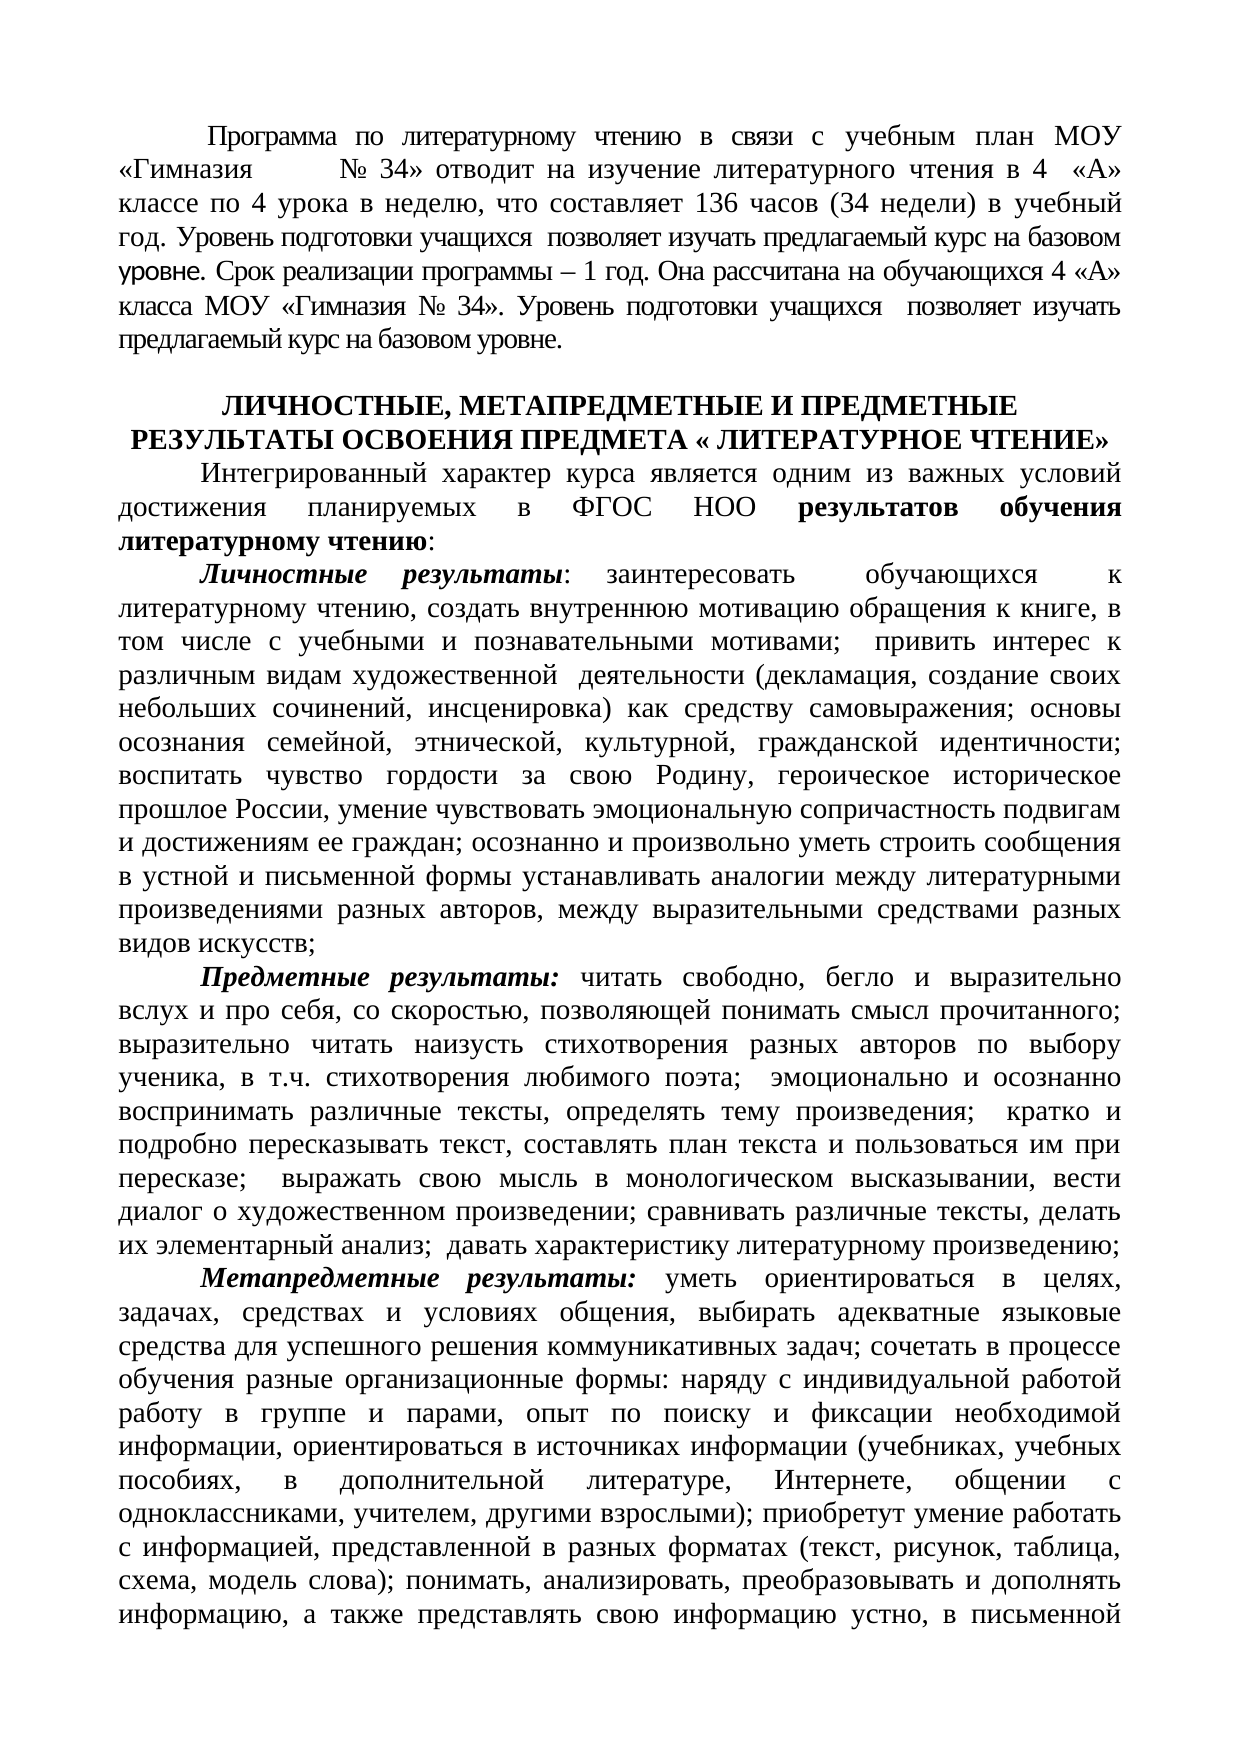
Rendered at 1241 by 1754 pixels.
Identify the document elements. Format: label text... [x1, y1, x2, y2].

text Личностные результаты: заинтересовать обучающихся к литературному чтению, создать внутреннюю мотивацию обращения к книге, в том числе с учебными и познавательными мотивами; привить интерес к различным видам художественной деятельности (декламация, создание своих небольших сочинений, инсценировка) как средству самовыражения; основы осознания семейной, этнической, культурной, гражданской идентичности; воспитать чувство гордости за свою Родину, героическое историческое прошлое России, умение чувствовать эмоциональную сопричастность подвигам и достижениям ее граждан; осознанно и произвольно уметь строить сообщения в устной и письменной формы устанавливать аналогии между литературными произведениями разных авторов, между выразительными средствами разных видов искусств; [118, 556, 1122, 959]
text Интегрированный характер курса является одним из важных условий достижения планируемых в ФГОС НОО результатов обучения литературному чтению: [118, 456, 1122, 556]
text ЛИЧНОСТНЫЕ, МЕТАПРЕДМЕТНЫЕ И ПРЕДМЕТНЫЕ РЕЗУЛЬТАТЫ ОСВОЕНИЯ ПРЕДМЕТА « ЛИТЕРАТУРНОЕ ЧТЕНИЕ» [118, 388, 1122, 456]
text Предметные результаты: читать свободно, бегло и выразительно вслух и про себя, со скоростью, позволяющей понимать смысл прочитанного; выразительно читать наизусть стихотворения разных авторов по выбору ученика, в т.ч. стихотворения любимого поэта; эмоционально и осознанно воспринимать различные тексты, определять тему произведения; кратко и подробно пересказывать текст, составлять план текста и пользоваться им при пересказе; выражать свою мысль в монологическом высказывании, вести диалог о художественном произведении; сравнивать различные тексты, делать их элементарный анализ; давать характеристику литературному произведению; [118, 959, 1122, 1261]
text Программа по литературному чтению в связи с учебным план МОУ «Гимназия № 34» отводит на изучение литературного чтения в 4 «А» классе по 4 урока в неделю, что составляет 136 часов (34 недели) в учебный год. Уровень подготовки учащихся позволяет изучать предлагаемый курс на базовом уровне. Срок реализации программы – 1 год. Она рассчитана на обучающихся 4 «А» класса МОУ «Гимназия № 34». Уровень подготовки учащихся позволяет изучать предлагаемый курс на базовом уровне. [118, 118, 1122, 355]
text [118, 1261, 1122, 1629]
